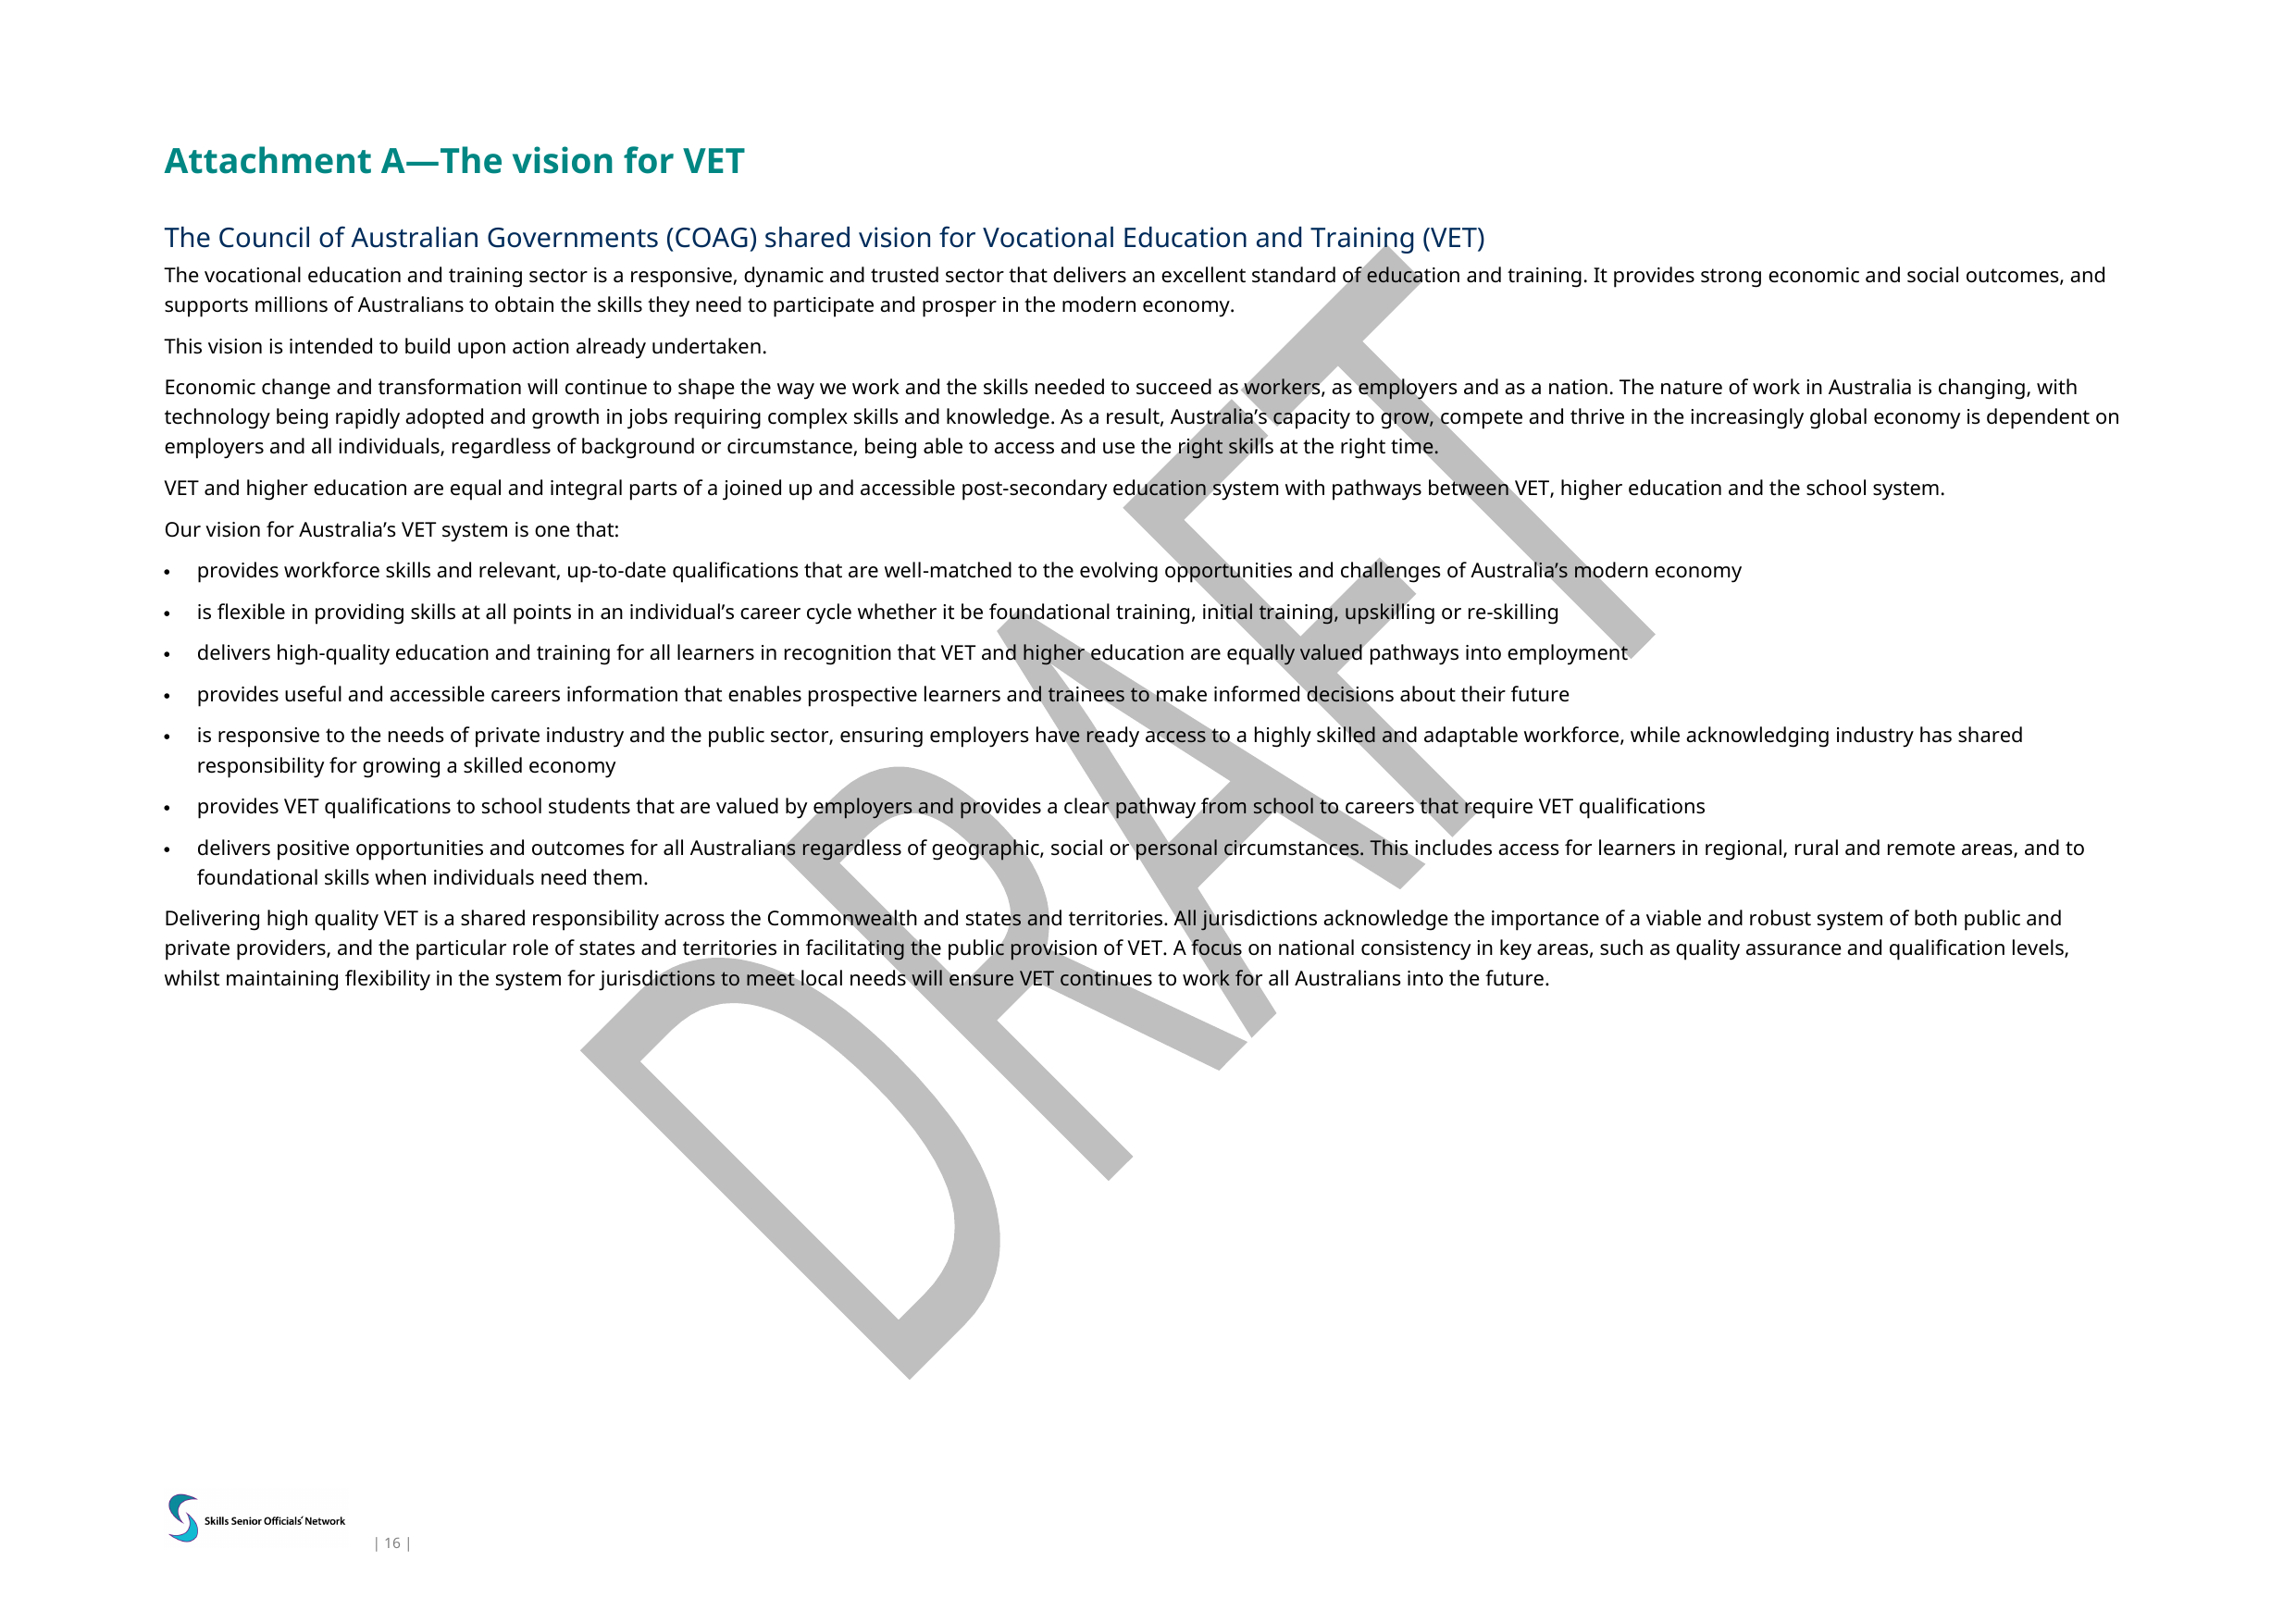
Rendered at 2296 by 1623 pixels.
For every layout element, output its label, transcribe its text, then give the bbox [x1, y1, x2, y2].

text delivers positive opportunities and outcomes for all Australians regardless of geographic, social or personal circumstances. This includes access for learners in regional, rural and remote areas, and to foundational skills when individuals need them. [164, 834, 2131, 890]
text Economic change and transformation will continue to shape the way we work and the skills needed to succeed as workers, as employers and as a nation. The nature of work in Australia is changing, with technology being rapidly adopted and growth in jobs requiring complex skills and knowledge. As a result, Australia’s capacity to grow, compete and thrive in the increasingly global economy is dependent on employers and all individuals, regardless of background or circumstance, being able to access and use the right skills at the right time. [164, 373, 2131, 460]
subtitle Attachment A—The vision for VET [164, 137, 2131, 184]
text provides VET qualifications to school students that are valued by employers and provides a clear pathway from school to careers that require VET qualifications [164, 792, 2131, 820]
text is flexible in providing skills at all points in an individual’s career cycle whether it be foundational training, initial training, upskilling or re-skilling [164, 598, 2131, 625]
picture [164, 1488, 350, 1548]
text The vocational education and training sector is a responsive, dynamic and trusted sector that delivers an excellent standard of education and training. It provides strong economic and social outcomes, and supports millions of Australians to obtain the skills they need to participate and prosper in the modern economy. [164, 261, 2131, 318]
text This vision is intended to build upon action already undertaken. [164, 331, 2131, 359]
text provides workforce skills and relevant, up-to-date qualifications that are well-matched to the evolving opportunities and challenges of Australia’s modern economy [164, 556, 2131, 584]
text Our vision for Australia’s VET system is one that: [164, 514, 2131, 542]
text is responsive to the needs of private industry and the public sector, ensuring employers have ready access to a highly skilled and adaptable workforce, while acknowledging industry has shared responsibility for growing a skilled economy [164, 721, 2131, 778]
text VET and higher education are equal and integral parts of a joined up and accessible post-secondary education system with pathways between VET, higher education and the school system. [164, 474, 2131, 502]
subtitle The Council of Australian Governments (COAG) shared vision for Vocational Education and Training (VET) [164, 218, 2131, 255]
text Delivering high quality VET is a shared responsibility across the Commonwealth and states and territories. All jurisdictions acknowledge the importance of a viable and robust system of both public and private providers, and the particular role of states and territories in facilitating the public provision of VET. A focus on national consistency in key areas, such as quality assurance and qualification levels, whilst maintaining flexibility in the system for jurisdictions to meet local needs will ensure VET continues to work for all Australians into the future. [164, 904, 2131, 991]
text delivers high-quality education and training for all learners in recognition that VET and higher education are equally valued pathways into employment [164, 638, 2131, 666]
text provides useful and accessible careers information that enables prospective learners and trainees to make informed decisions about their future [164, 680, 2131, 707]
